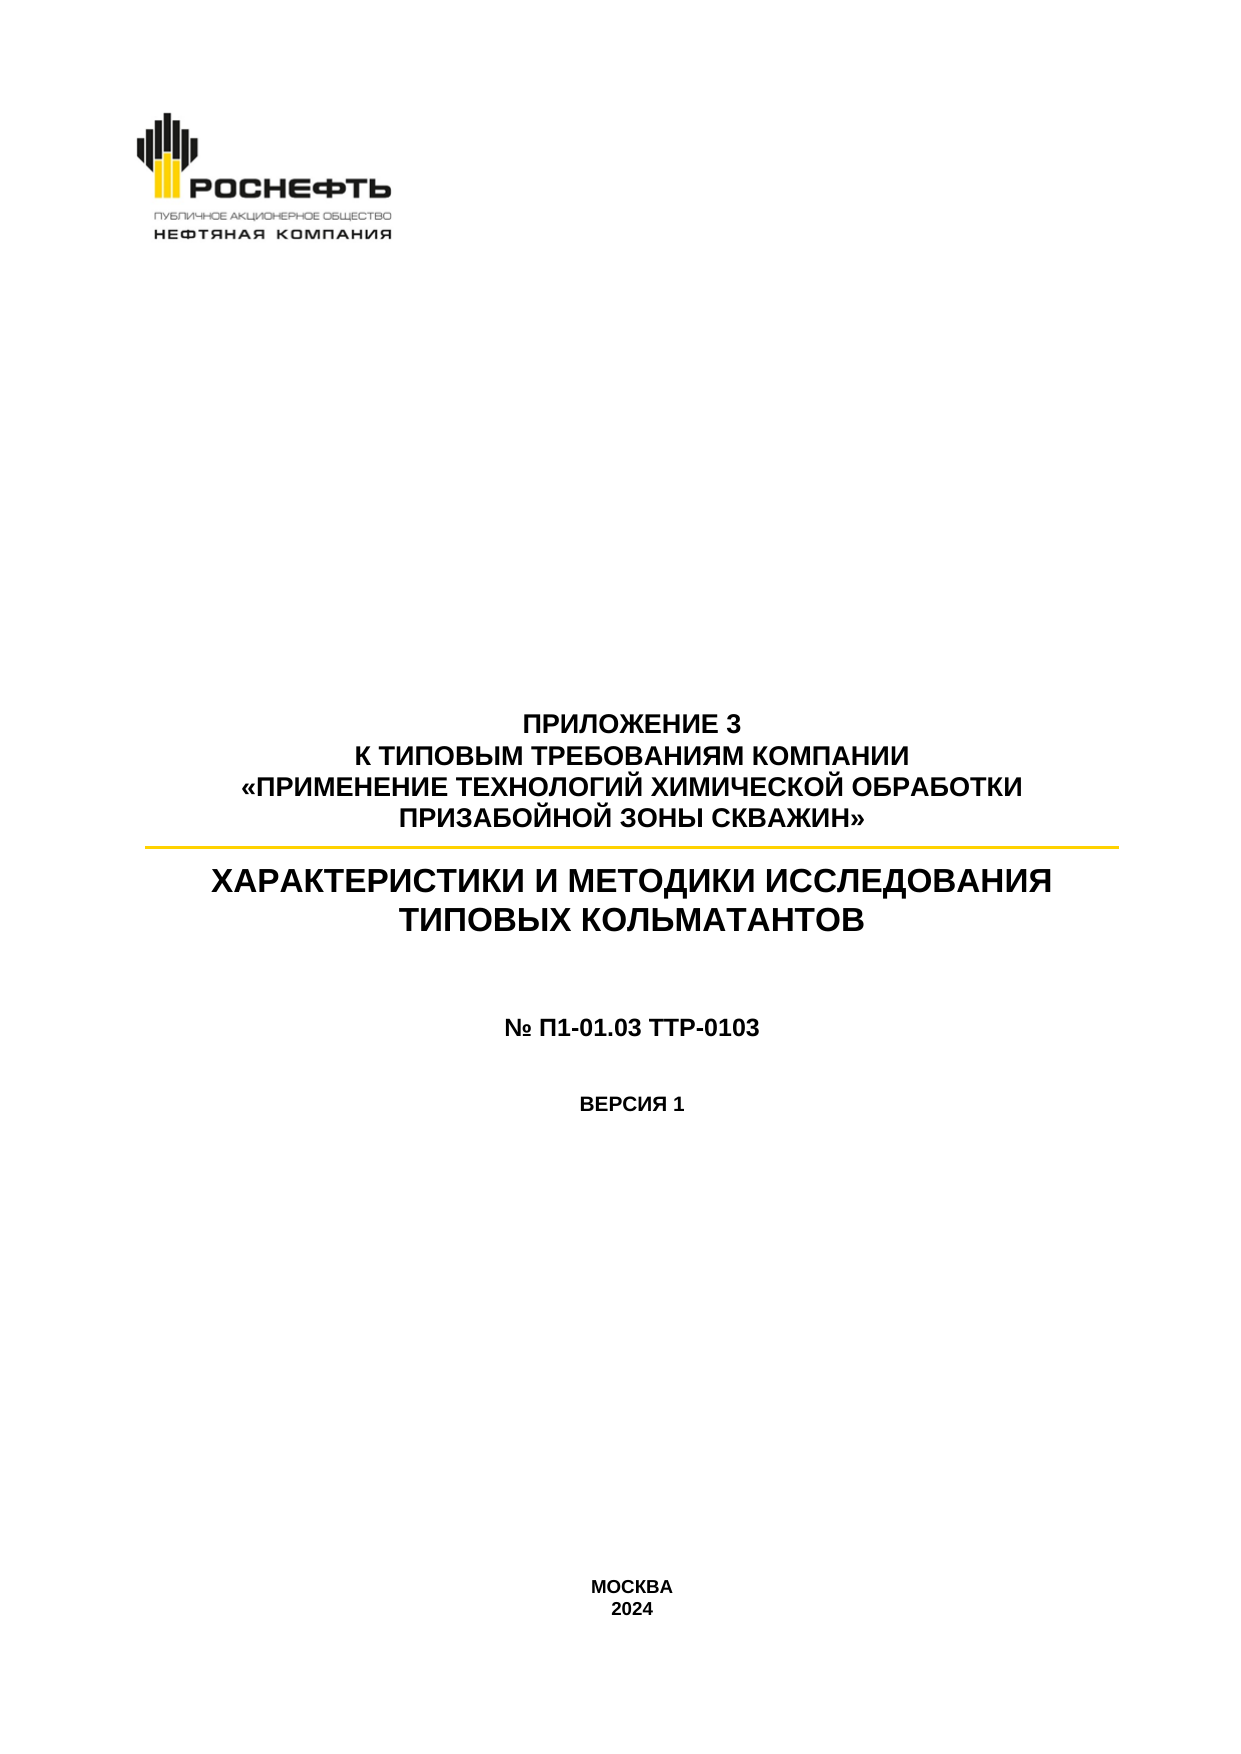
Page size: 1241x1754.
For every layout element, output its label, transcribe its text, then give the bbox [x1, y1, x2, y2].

picture [129, 105, 399, 247]
text ВЕРСИЯ 1 [130, 1092, 1134, 1116]
text ХАРАКТЕРИСТИКИ И МЕТОДИКИ ИССЛЕДОВАНИЯ ТИПОВЫХ КОЛЬМАТАНТОВ [130, 861, 1134, 938]
text 2024 [130, 1597, 1134, 1619]
table_header ПРИЛОЖЕНИЕ 3 К ТИПОВЫМ ТРЕБОВАНИЯМ КОМПАНИИ «ПРИМЕНЕНИЕ ТЕХНОЛОГИЙ ХИМИЧЕСКОЙ ОБРАБОТКИ ПРИЗАБОЙНОЙ ЗОНЫ СКВАЖИН» [145, 708, 1119, 846]
text МОСКВА [130, 1576, 1134, 1597]
text № П1-01.03 ТТР-0103 [130, 1013, 1134, 1042]
